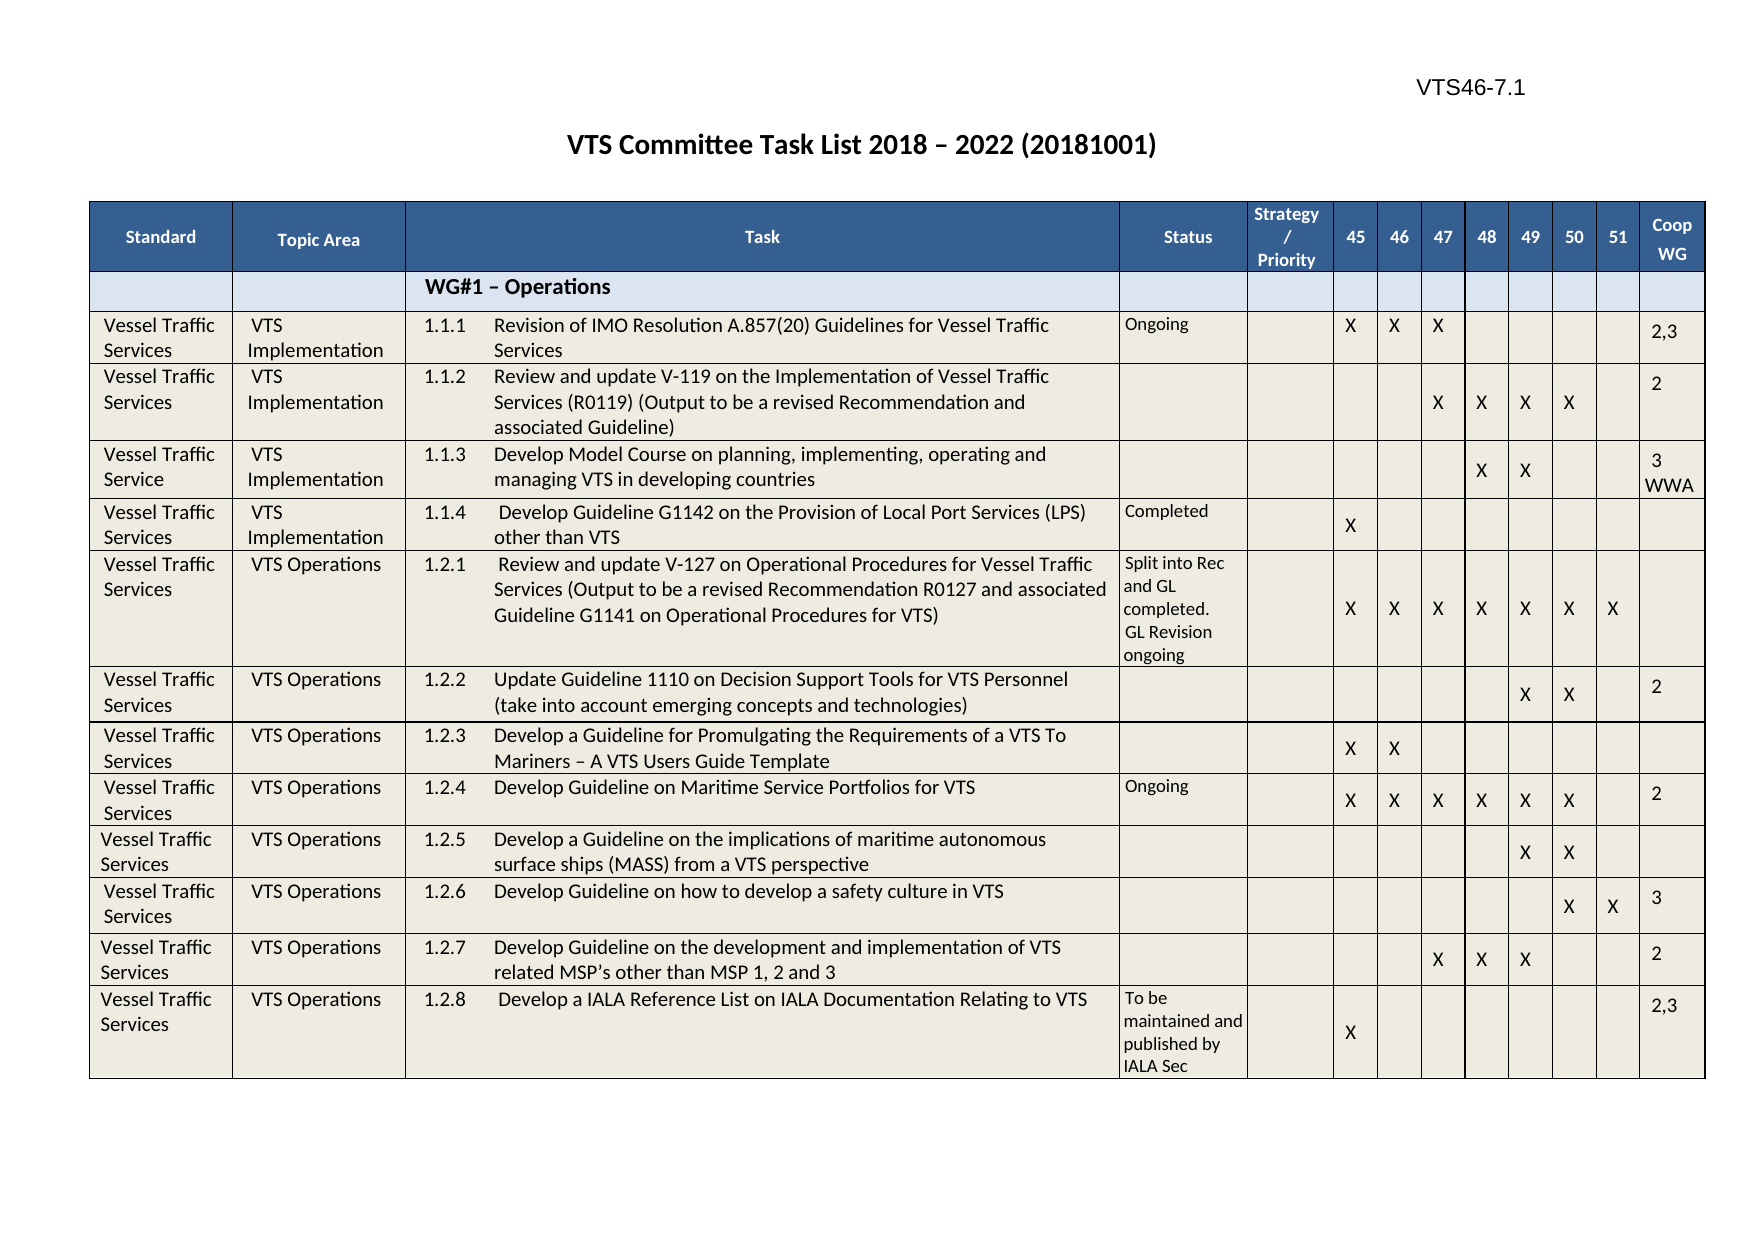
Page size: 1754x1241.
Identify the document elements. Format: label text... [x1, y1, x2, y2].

table_cell Vessel Traffic Services [90, 312, 232, 363]
table_header Task [406, 202, 1119, 271]
table_cell X [1334, 312, 1377, 363]
table_cell [1466, 878, 1508, 933]
table_header 45 [1334, 202, 1377, 271]
table_cell Vessel Traffic Services [90, 774, 232, 825]
table_cell [1378, 499, 1421, 550]
table_cell X [1509, 364, 1552, 440]
table_cell [1553, 272, 1596, 311]
table_cell [1466, 272, 1508, 311]
table_cell 2 [1640, 667, 1704, 721]
table_cell [1509, 878, 1552, 933]
table_cell [1466, 499, 1508, 550]
table_cell [1378, 364, 1421, 440]
table_cell [90, 272, 232, 311]
table_cell [1334, 364, 1377, 440]
table_cell Split into Rec and GL completed. GL Revision ongoing [1120, 551, 1247, 666]
table_cell Vessel Traffic Services [90, 364, 232, 440]
table_cell Vessel Traffic Services [90, 499, 232, 550]
table_cell 1.2.5 Develop a Guideline on the implications of maritime autonomous surface ships (MASS) from a VTS perspective [406, 826, 1119, 877]
table_cell [1334, 441, 1377, 498]
table_cell Vessel Traffic Services [90, 723, 232, 773]
table_cell [1640, 723, 1704, 773]
table_cell X [1378, 774, 1421, 825]
table_cell [1466, 667, 1508, 721]
table_cell [1120, 364, 1247, 440]
table_cell [1248, 272, 1333, 311]
table_cell 2 [1640, 364, 1704, 440]
table_cell 2 [1640, 934, 1704, 985]
table_cell [1378, 934, 1421, 985]
table_cell X [1378, 312, 1421, 363]
table_cell [1422, 723, 1464, 773]
table_cell X [1334, 723, 1377, 773]
table_cell VTS Implementation [233, 312, 405, 363]
table_cell [1422, 441, 1464, 498]
table_cell [1597, 499, 1639, 550]
table_cell WG#1 – Operations [406, 272, 1119, 311]
table_cell [1248, 826, 1333, 877]
table_cell [1248, 364, 1333, 440]
table_header 50 [1553, 202, 1596, 271]
table_header Strategy/ Priority [1248, 202, 1333, 271]
table_cell 2,3 [1640, 312, 1704, 363]
table_cell X [1334, 774, 1377, 825]
table_cell X [1466, 364, 1508, 440]
table_cell [1422, 986, 1464, 1077]
table_cell [1248, 312, 1333, 363]
table_cell 3 WWA [1640, 441, 1704, 498]
table_cell [1248, 441, 1333, 498]
table_cell 2,3 [1640, 986, 1704, 1077]
table_cell VTS Implementation [233, 441, 405, 498]
table_cell 1.1.3 Develop Model Course on planning, implementing, operating and managing VTS in developing countries [406, 441, 1119, 498]
table_cell [1378, 441, 1421, 498]
table_cell [1553, 934, 1596, 985]
table_cell [1553, 312, 1596, 363]
table_header Status [1120, 202, 1247, 271]
table_cell X [1509, 667, 1552, 721]
table_cell X [1334, 499, 1377, 550]
text VTS Committee Task List 2018 – 2022 (20181001) [89, 126, 1636, 162]
table_cell [1597, 312, 1639, 363]
table_cell [1422, 826, 1464, 877]
table_header 47 [1422, 202, 1464, 271]
table_cell 1.2.1 Review and update V-127 on Operational Procedures for Vessel Traffic Services (Output to be a revised Recommendation R0127 and associated Guideline G1141 on Operational Procedures for VTS) [406, 551, 1119, 666]
table_cell X [1334, 551, 1377, 666]
table_cell 1.2.8 Develop a IALA Reference List on IALA Documentation Relating to VTS [406, 986, 1119, 1077]
table_cell [1466, 312, 1508, 363]
table_cell X [1509, 934, 1552, 985]
table_cell [1120, 441, 1247, 498]
table_cell Ongoing [1120, 774, 1247, 825]
table_cell [1640, 551, 1704, 666]
table_cell [1597, 272, 1639, 311]
table_cell 1.1.2 Review and update V-119 on the Implementation of Vessel Traffic Services (R0119) (Output to be a revised Recommendation and associated Guideline) [406, 364, 1119, 440]
table_cell [1640, 272, 1704, 311]
table_cell 1.2.2 Update Guideline 1110 on Decision Support Tools for VTS Personnel (take into account emerging concepts and technologies) [406, 667, 1119, 721]
table_cell 1.1.1 Revision of IMO Resolution A.857(20) Guidelines for Vessel Traffic Services [406, 312, 1119, 363]
table_cell 1.2.6 Develop Guideline on how to develop a safety culture in VTS [406, 878, 1119, 933]
table_cell X [1422, 934, 1464, 985]
table_cell [1597, 826, 1639, 877]
table_cell [1248, 878, 1333, 933]
table_cell [1640, 499, 1704, 550]
table_header Coop WG [1640, 202, 1704, 271]
table_cell 1.2.3 Develop a Guideline for Promulgating the Requirements of a VTS To Mariners – A VTS Users Guide Template [406, 723, 1119, 773]
table_cell X [1553, 878, 1596, 933]
table_cell [1422, 667, 1464, 721]
table_cell To be maintained and published by IALA Sec [1120, 986, 1247, 1077]
table_cell [1378, 667, 1421, 721]
table_cell [1334, 826, 1377, 877]
table_cell [1553, 723, 1596, 773]
table_cell [1248, 723, 1333, 773]
table_cell Vessel Traffic Services [90, 667, 232, 721]
table_header Topic Area [233, 202, 405, 271]
table_cell Vessel Traffic Services [90, 934, 232, 985]
table_cell [1248, 551, 1333, 666]
table_cell VTS Operations [233, 551, 405, 666]
table_cell VTS Implementation [233, 364, 405, 440]
table_cell [1597, 364, 1639, 440]
table_cell X [1509, 774, 1552, 825]
table_cell VTS Operations [233, 878, 405, 933]
table_cell [233, 272, 405, 311]
table_cell Vessel Traffic Services [90, 551, 232, 666]
table_cell 1.2.4 Develop Guideline on Maritime Service Portfolios for VTS [406, 774, 1119, 825]
table_cell X [1553, 826, 1596, 877]
table_header 48 [1466, 202, 1508, 271]
table_cell X [1509, 441, 1552, 498]
table_cell [1334, 878, 1377, 933]
table_cell VTS Operations [233, 774, 405, 825]
table_cell [1597, 986, 1639, 1077]
table_cell [1334, 934, 1377, 985]
table_cell [1248, 499, 1333, 550]
table_header Standard [90, 202, 232, 271]
table_cell [1466, 723, 1508, 773]
table_cell [1120, 826, 1247, 877]
table_cell Vessel Traffic Services [90, 826, 232, 877]
table_cell X [1553, 774, 1596, 825]
table_cell 1.2.7 Develop Guideline on the development and implementation of VTS related MSP’s other than MSP 1, 2 and 3 [406, 934, 1119, 985]
table_cell Vessel Traffic Services [90, 986, 232, 1077]
table_cell [1120, 934, 1247, 985]
table_cell [1597, 667, 1639, 721]
table_cell [1597, 441, 1639, 498]
table_cell X [1553, 364, 1596, 440]
table_cell [1248, 986, 1333, 1077]
table_cell X [1466, 934, 1508, 985]
table_cell [1466, 826, 1508, 877]
table_cell 1.1.4 Develop Guideline G1142 on the Provision of Local Port Services (LPS) other than VTS [406, 499, 1119, 550]
table_cell Vessel Traffic Services [90, 878, 232, 933]
table_cell [1553, 441, 1596, 498]
table_cell [1553, 499, 1596, 550]
table_cell Ongoing [1120, 312, 1247, 363]
table_cell VTS Operations [233, 934, 405, 985]
table_header 51 [1597, 202, 1639, 271]
table_cell X [1597, 878, 1639, 933]
table_cell X [1466, 774, 1508, 825]
table_cell X [1334, 986, 1377, 1077]
table_cell VTS Operations [233, 723, 405, 773]
table_cell [1597, 723, 1639, 773]
table_cell [1334, 272, 1377, 311]
table_cell X [1378, 723, 1421, 773]
table_cell X [1509, 551, 1552, 666]
table_cell [1509, 312, 1552, 363]
table_cell X [1553, 667, 1596, 721]
table_cell X [1509, 826, 1552, 877]
table_cell [1553, 986, 1596, 1077]
table_cell X [1466, 551, 1508, 666]
table_cell [1466, 986, 1508, 1077]
table_cell Completed [1120, 499, 1247, 550]
table_cell [1597, 934, 1639, 985]
table_cell [1422, 499, 1464, 550]
table_header 49 [1509, 202, 1552, 271]
table_cell [1597, 774, 1639, 825]
table_cell X [1378, 551, 1421, 666]
table_cell [1509, 986, 1552, 1077]
table_cell [1120, 272, 1247, 311]
table_header 46 [1378, 202, 1421, 271]
table_cell VTS Implementation [233, 499, 405, 550]
table_cell [1120, 667, 1247, 721]
table_cell [1378, 272, 1421, 311]
table_cell VTS Operations [233, 826, 405, 877]
table_cell [1334, 667, 1377, 721]
table_cell X [1422, 364, 1464, 440]
table_cell VTS Operations [233, 986, 405, 1077]
table_cell VTS Operations [233, 667, 405, 721]
table_cell [1120, 878, 1247, 933]
table_cell [1422, 878, 1464, 933]
table_cell [1248, 934, 1333, 985]
table_cell [1509, 272, 1552, 311]
table_cell [1378, 878, 1421, 933]
table_cell [1509, 499, 1552, 550]
table_cell [1509, 723, 1552, 773]
table_cell [1378, 826, 1421, 877]
table_cell X [1597, 551, 1639, 666]
table_cell Vessel Traffic Service [90, 441, 232, 498]
table_cell X [1466, 441, 1508, 498]
table_cell [1120, 723, 1247, 773]
table_cell 2 [1640, 774, 1704, 825]
table_cell [1640, 826, 1704, 877]
table_cell [1248, 774, 1333, 825]
table_cell [1248, 667, 1333, 721]
table_cell X [1422, 774, 1464, 825]
table_cell 3 [1640, 878, 1704, 933]
table_cell X [1422, 312, 1464, 363]
table_cell [1422, 272, 1464, 311]
table_cell X [1422, 551, 1464, 666]
table_cell X [1553, 551, 1596, 666]
table_cell [1378, 986, 1421, 1077]
